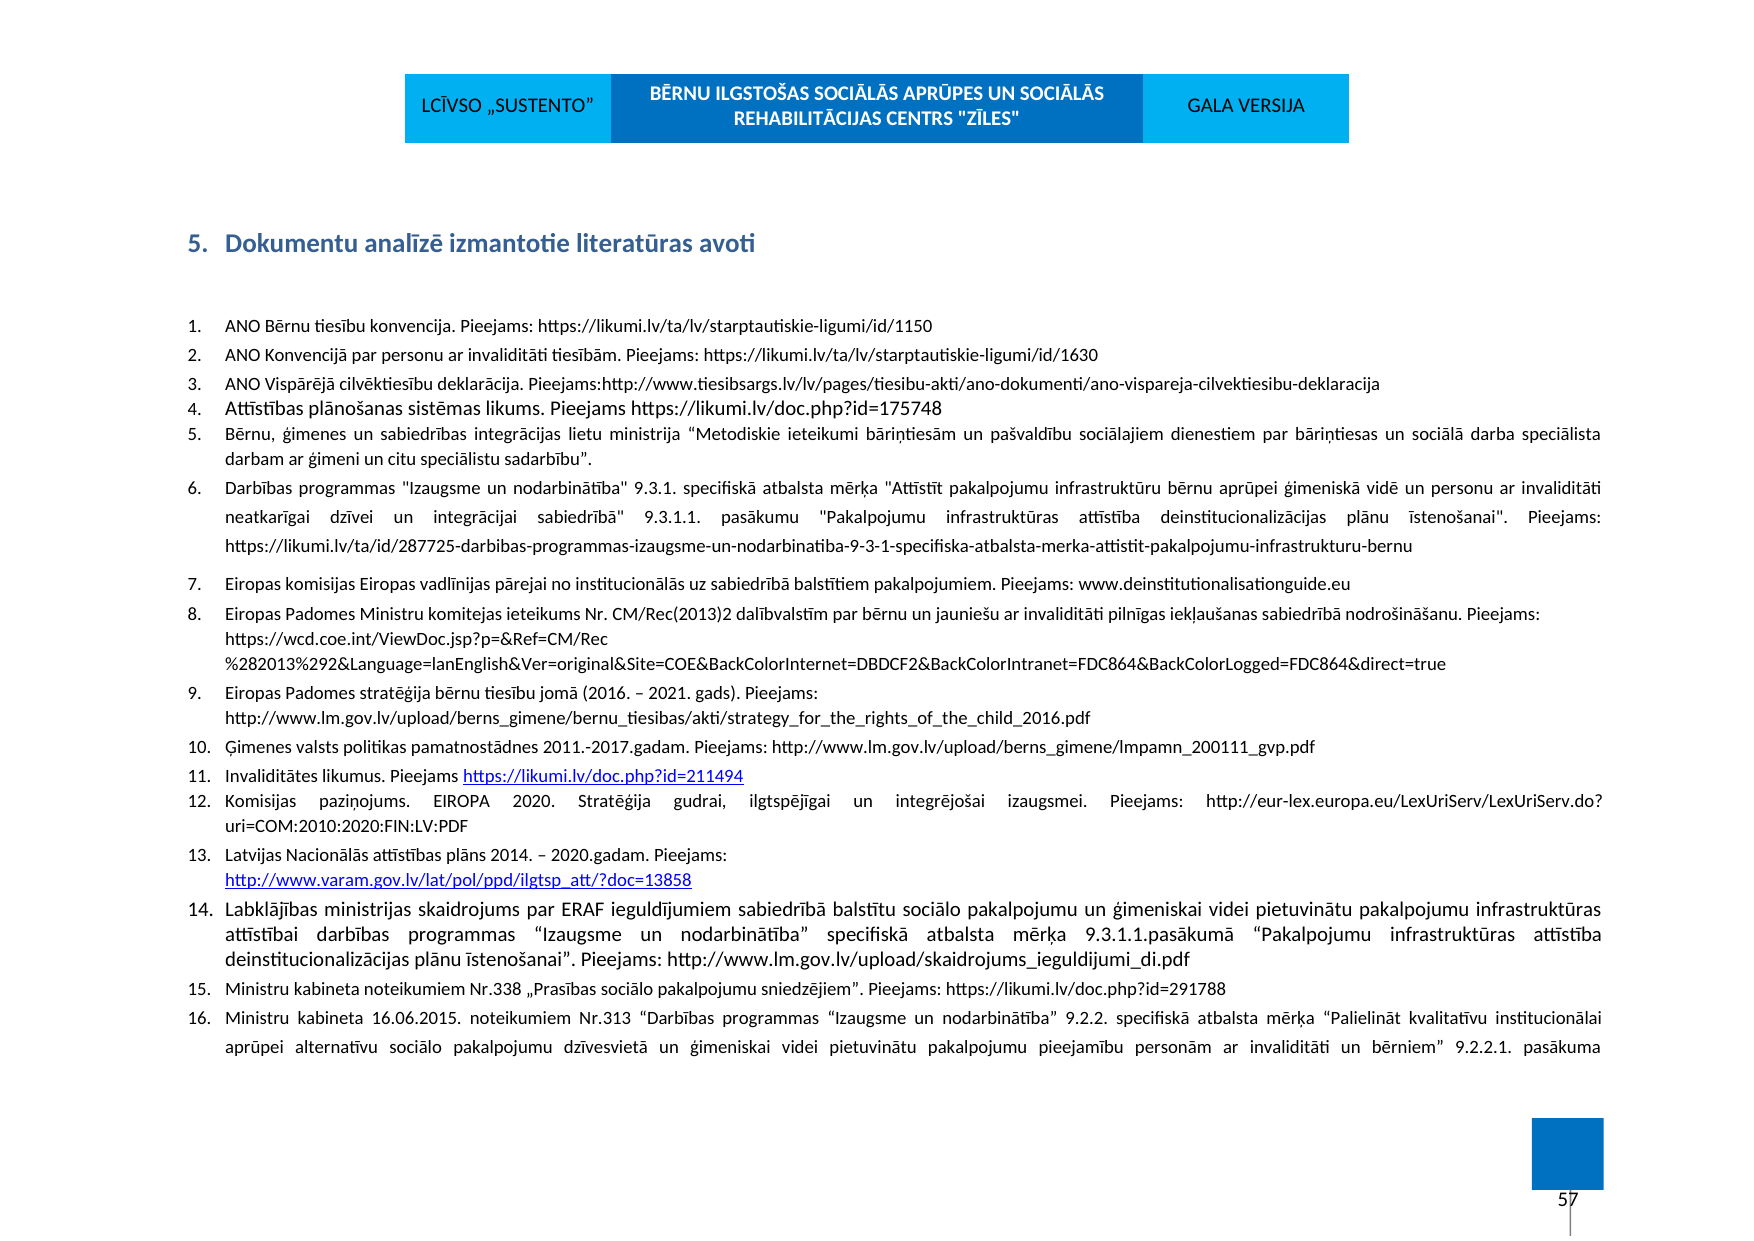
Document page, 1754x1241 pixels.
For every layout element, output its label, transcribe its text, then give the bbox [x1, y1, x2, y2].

list Bērnu, ģimenes un sabiedrības integrācijas lietu ministrija “Metodiskie ieteikumi bāriņtiesām un pašvaldību sociālajiem dienestiem par bāriņtiesas un sociālā darba speciālista darbam ar ģimeni un citu speciālistu sadarbību”. [187, 421, 1604, 471]
list Attīstības plānošanas sistēmas likums. Pieejams https://likumi.lv/doc.php?id=175748 [187, 396, 1604, 421]
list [187, 1001, 1604, 1059]
subtitle Dokumentu analīzē izmantotie literatūras avoti [187, 229, 1604, 258]
list ANO Bērnu tiesību konvencija. Pieejams: https://likumi.lv/ta/lv/starptautiskie-ligumi/id/1150 [187, 312, 1604, 337]
list Labklājības ministrijas skaidrojums par ERAF ieguldījumiem sabiedrībā balstītu sociālo pakalpojumu un ģimeniskai videi pietuvinātu pakalpojumu infrastruktūras attīstībai darbības programmas “Izaugsme un nodarbinātība” specifiskā atbalsta mērķa 9.3.1.1.pasākumā “Pakalpojumu infrastruktūras attīstība deinstitucionalizācijas plānu īstenošanai”. Pieejams: http://www.lm.gov.lv/upload/skaidrojums_ieguldijumi_di.pdf [187, 896, 1604, 972]
list Darbības programmas "Izaugsme un nodarbinātība" 9.3.1. specifiskā atbalsta mērķa "Attīstīt pakalpojumu infrastruktūru bērnu aprūpei ģimeniskā vidē un personu ar invaliditāti neatkarīgai dzīvei un integrācijai sabiedrībā" 9.3.1.1. pasākumu "Pakalpojumu infrastruktūras attīstība deinstitucionalizācijas plānu īstenošanai". Pieejams: https://likumi.lv/ta/id/287725-darbibas-programmas-izaugsme-un-nodarbinatiba-9-3-1-specifiska-atbalsta-merka-attistit-pakalpojumu-infrastrukturu-bernu [187, 471, 1604, 558]
list Invaliditātes likumus. Pieejams https://likumi.lv/doc.php?id=211494 [187, 762, 1604, 787]
list Latvijas Nacionālās attīstības plāns 2014. – 2020.gadam. Pieejams: http://www.varam.gov.lv/lat/pol/ppd/ilgtsp_att/?doc=13858 [187, 842, 1604, 892]
list Eiropas Padomes Ministru komitejas ieteikums Nr. CM/Rec(2013)2 dalībvalstīm par bērnu un jauniešu ar invaliditāti pilnīgas iekļaušanas sabiedrībā nodrošināšanu. Pieejams: https://wcd.coe.int/ViewDoc.jsp?p=&Ref=CM/Rec%282013%292&Language=lanEnglish&Ver=original&Site=COE&BackColorInternet=DBDCF2&BackColorIntranet=FDC864&BackColorLogged=FDC864&direct=true [187, 600, 1604, 675]
list ANO Konvencijā par personu ar invaliditāti tiesībām. Pieejams: https://likumi.lv/ta/lv/starptautiskie-ligumi/id/1630 [187, 342, 1604, 367]
list Ministru kabineta noteikumiem Nr.338 „Prasības sociālo pakalpojumu sniedzējiem”. Pieejams: https://likumi.lv/doc.php?id=291788 [187, 972, 1604, 1001]
list Eiropas Padomes stratēģija bērnu tiesību jomā (2016. – 2021. gads). Pieejams: http://www.lm.gov.lv/upload/berns_gimene/bernu_tiesibas/akti/strategy_for_the_rights_of_the_child_2016.pdf [187, 679, 1604, 729]
list Ģimenes valsts politikas pamatnostādnes 2011.-2017.gadam. Pieejams: http://www.lm.gov.lv/upload/berns_gimene/lmpamn_200111_gvp.pdf [187, 733, 1604, 758]
list Komisijas paziņojums. EIROPA 2020. Stratēģija gudrai, ilgtspējīgai un integrējošai izaugsmei. Pieejams: http://eur-lex.europa.eu/LexUriServ/LexUriServ.do?uri=COM:2010:2020:FIN:LV:PDF [187, 787, 1604, 837]
list ANO Vispārējā cilvēktiesību deklarācija. Pieejams:http://www.tiesibsargs.lv/lv/pages/tiesibu-akti/ano-dokumenti/ano-vispareja-cilvektiesibu-deklaracija [187, 371, 1604, 396]
list Eiropas komisijas Eiropas vadlīnijas pārejai no institucionālās uz sabiedrībā balstītiem pakalpojumiem. Pieejams: www.deinstitutionalisationguide.eu [187, 571, 1604, 596]
